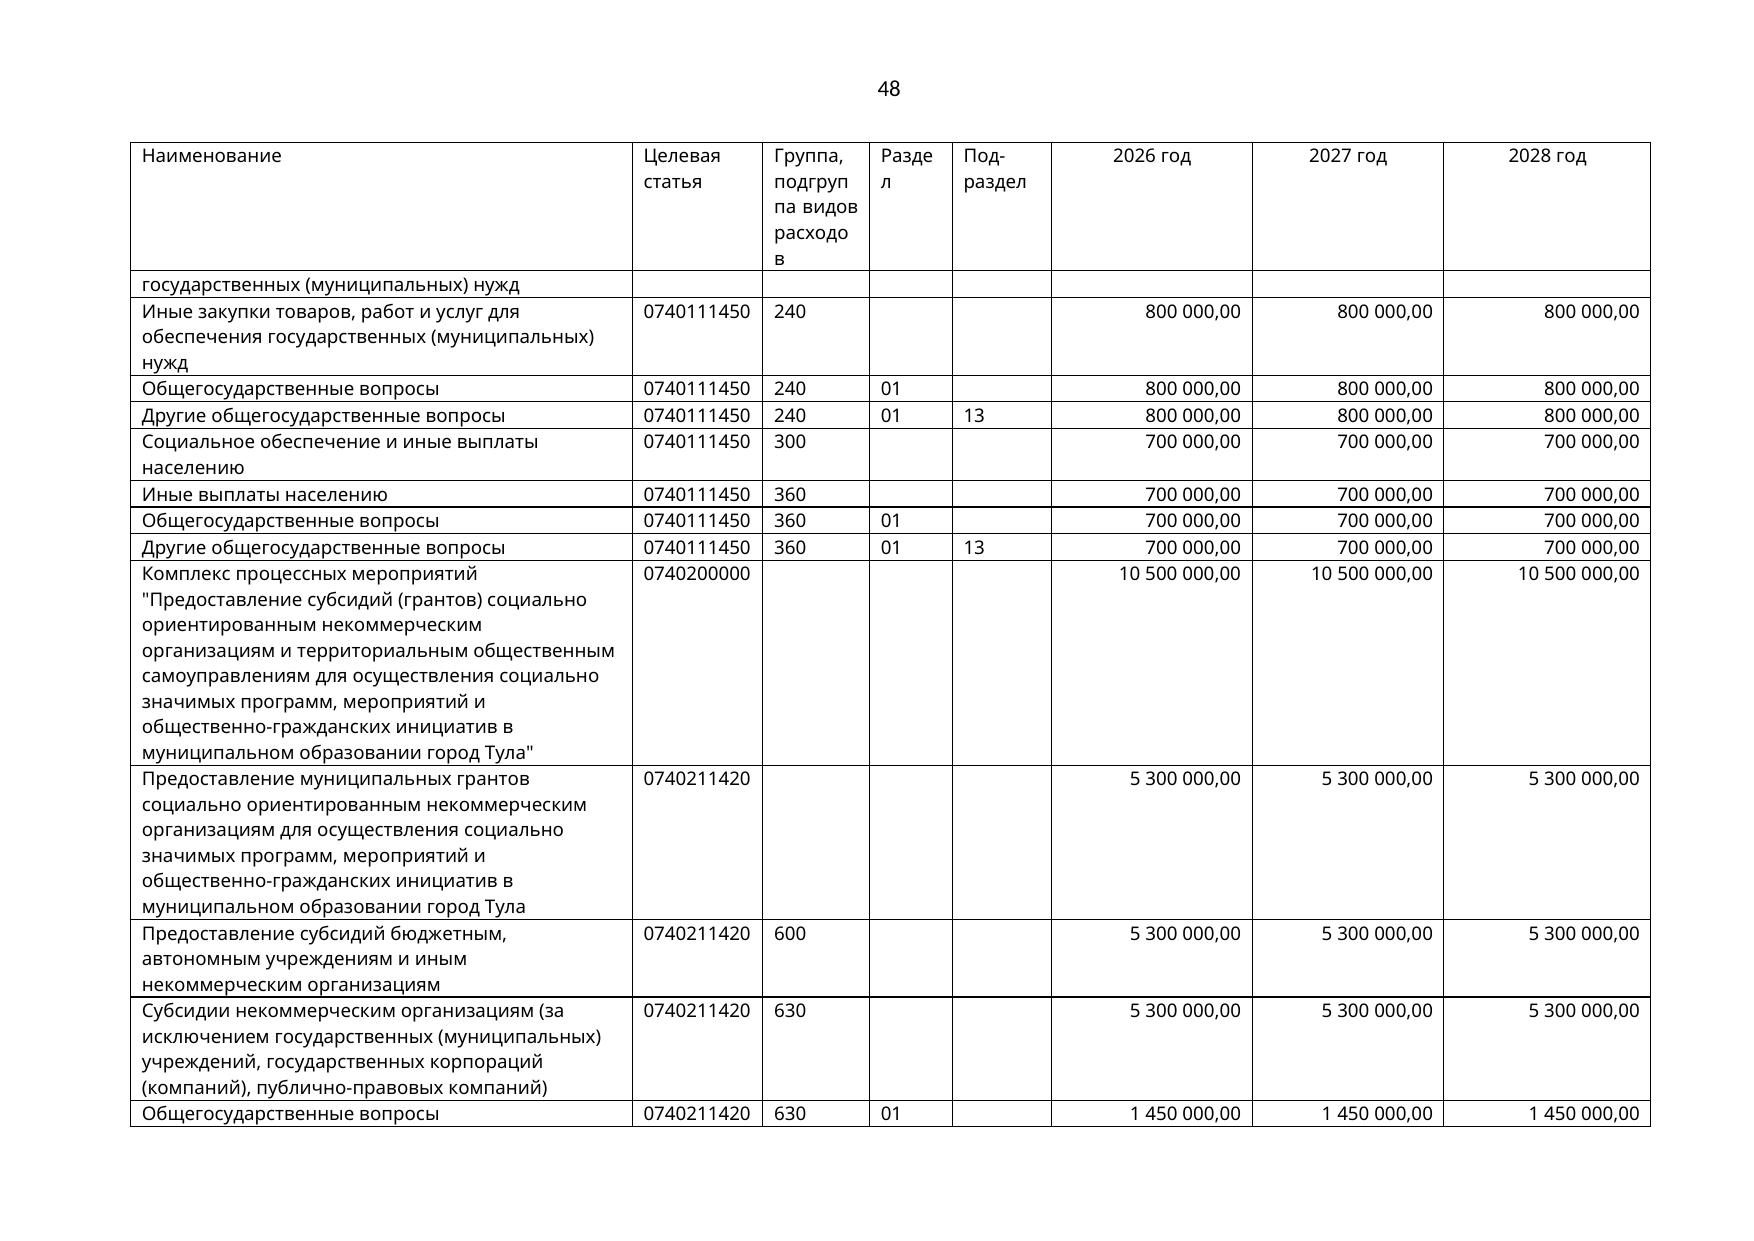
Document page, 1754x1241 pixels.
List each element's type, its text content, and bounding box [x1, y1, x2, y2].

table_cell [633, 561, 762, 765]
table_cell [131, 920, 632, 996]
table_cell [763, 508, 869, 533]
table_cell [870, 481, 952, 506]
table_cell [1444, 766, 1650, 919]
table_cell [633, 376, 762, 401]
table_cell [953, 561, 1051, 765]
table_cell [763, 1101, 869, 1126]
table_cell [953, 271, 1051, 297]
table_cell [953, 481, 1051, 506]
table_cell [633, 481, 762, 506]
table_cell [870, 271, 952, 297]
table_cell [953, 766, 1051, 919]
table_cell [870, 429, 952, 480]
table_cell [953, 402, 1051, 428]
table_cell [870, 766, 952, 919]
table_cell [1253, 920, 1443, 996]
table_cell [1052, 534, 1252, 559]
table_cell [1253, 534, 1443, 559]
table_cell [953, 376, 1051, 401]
table_header Раздел [870, 143, 952, 270]
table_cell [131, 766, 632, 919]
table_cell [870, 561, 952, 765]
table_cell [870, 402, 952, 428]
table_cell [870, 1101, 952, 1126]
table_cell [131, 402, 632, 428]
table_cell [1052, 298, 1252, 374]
table_header 2027 год [1253, 143, 1443, 270]
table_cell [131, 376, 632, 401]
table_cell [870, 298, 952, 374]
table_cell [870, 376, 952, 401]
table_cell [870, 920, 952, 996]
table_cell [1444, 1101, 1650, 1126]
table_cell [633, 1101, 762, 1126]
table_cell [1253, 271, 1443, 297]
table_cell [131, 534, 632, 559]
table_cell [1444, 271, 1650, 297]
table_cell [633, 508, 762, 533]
table_header Наименование [131, 143, 632, 270]
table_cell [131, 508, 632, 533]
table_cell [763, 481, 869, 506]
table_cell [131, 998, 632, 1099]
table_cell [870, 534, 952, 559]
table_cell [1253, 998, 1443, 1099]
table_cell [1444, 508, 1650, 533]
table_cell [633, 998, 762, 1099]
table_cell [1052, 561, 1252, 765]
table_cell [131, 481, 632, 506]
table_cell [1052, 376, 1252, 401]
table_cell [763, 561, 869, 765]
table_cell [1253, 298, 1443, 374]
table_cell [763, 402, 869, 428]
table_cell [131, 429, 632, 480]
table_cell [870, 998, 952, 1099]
table_header Группа, подгруппа видов расходов [763, 143, 869, 270]
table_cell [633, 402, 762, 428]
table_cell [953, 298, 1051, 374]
table_header Под-раздел [953, 143, 1051, 270]
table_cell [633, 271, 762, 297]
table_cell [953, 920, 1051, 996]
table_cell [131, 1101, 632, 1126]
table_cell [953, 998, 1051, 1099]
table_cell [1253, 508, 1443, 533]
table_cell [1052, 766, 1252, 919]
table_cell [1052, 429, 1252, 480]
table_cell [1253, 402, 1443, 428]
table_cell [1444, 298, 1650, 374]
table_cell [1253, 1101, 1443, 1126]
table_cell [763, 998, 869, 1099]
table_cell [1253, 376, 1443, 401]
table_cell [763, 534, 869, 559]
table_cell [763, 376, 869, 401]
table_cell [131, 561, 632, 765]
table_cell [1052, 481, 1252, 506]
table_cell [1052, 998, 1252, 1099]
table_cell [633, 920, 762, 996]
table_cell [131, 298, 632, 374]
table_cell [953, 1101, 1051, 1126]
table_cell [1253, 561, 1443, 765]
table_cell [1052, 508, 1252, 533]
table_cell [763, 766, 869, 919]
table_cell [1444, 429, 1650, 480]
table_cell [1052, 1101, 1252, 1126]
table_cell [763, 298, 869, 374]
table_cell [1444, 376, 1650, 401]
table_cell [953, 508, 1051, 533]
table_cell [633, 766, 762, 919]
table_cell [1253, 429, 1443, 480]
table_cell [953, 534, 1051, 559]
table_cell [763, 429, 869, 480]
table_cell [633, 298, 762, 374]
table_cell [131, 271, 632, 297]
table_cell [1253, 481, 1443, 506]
table_header Целевая статья [633, 143, 762, 270]
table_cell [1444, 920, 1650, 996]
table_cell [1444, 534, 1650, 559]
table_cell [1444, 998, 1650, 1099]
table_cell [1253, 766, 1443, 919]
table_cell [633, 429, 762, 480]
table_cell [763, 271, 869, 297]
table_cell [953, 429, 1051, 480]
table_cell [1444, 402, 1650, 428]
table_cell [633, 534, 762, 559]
table_header 2028 год [1444, 143, 1650, 270]
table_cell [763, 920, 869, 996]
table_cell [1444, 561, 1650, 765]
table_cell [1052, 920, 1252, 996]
table_header 2026 год [1052, 143, 1252, 270]
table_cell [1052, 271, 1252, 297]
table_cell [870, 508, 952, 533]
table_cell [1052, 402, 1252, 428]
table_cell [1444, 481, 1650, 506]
